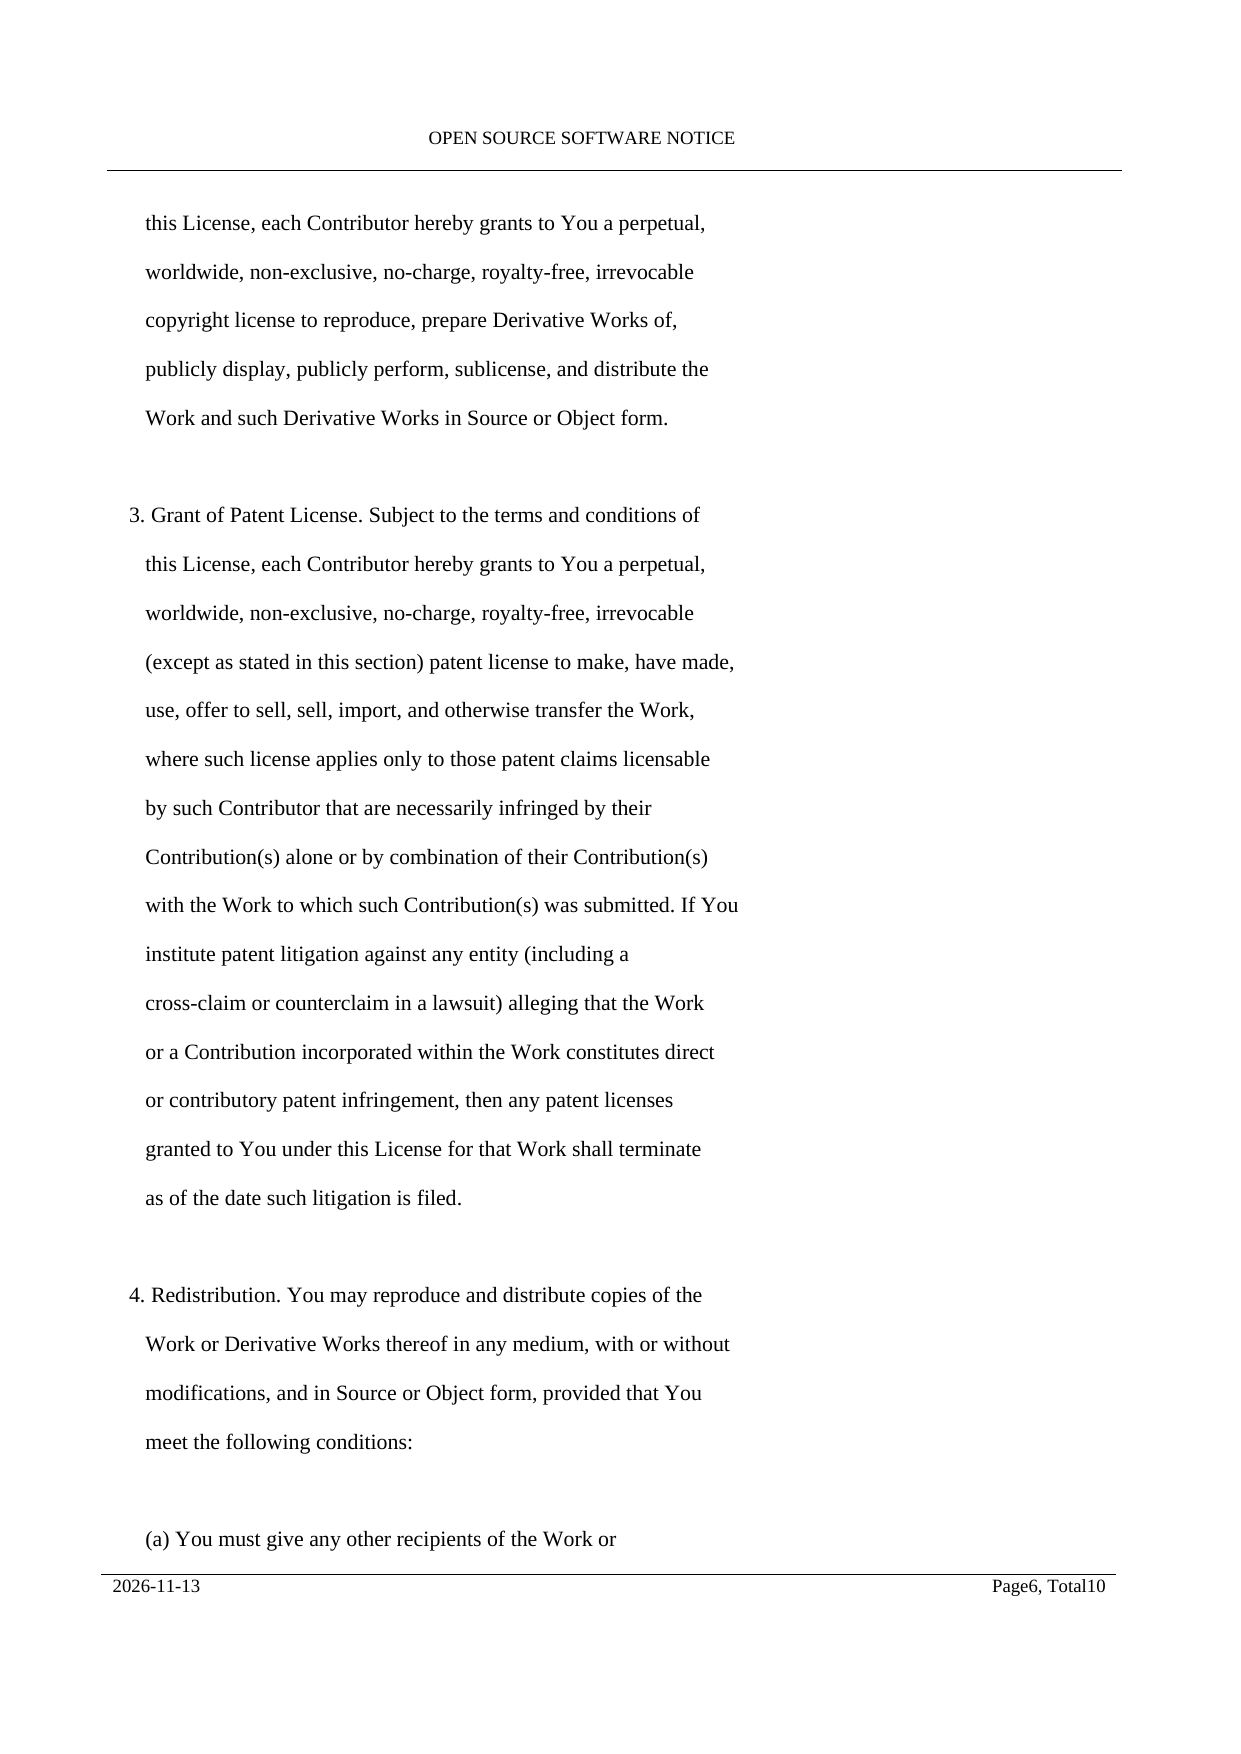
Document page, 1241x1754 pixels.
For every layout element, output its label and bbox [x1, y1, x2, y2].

text [112, 206, 1128, 1555]
